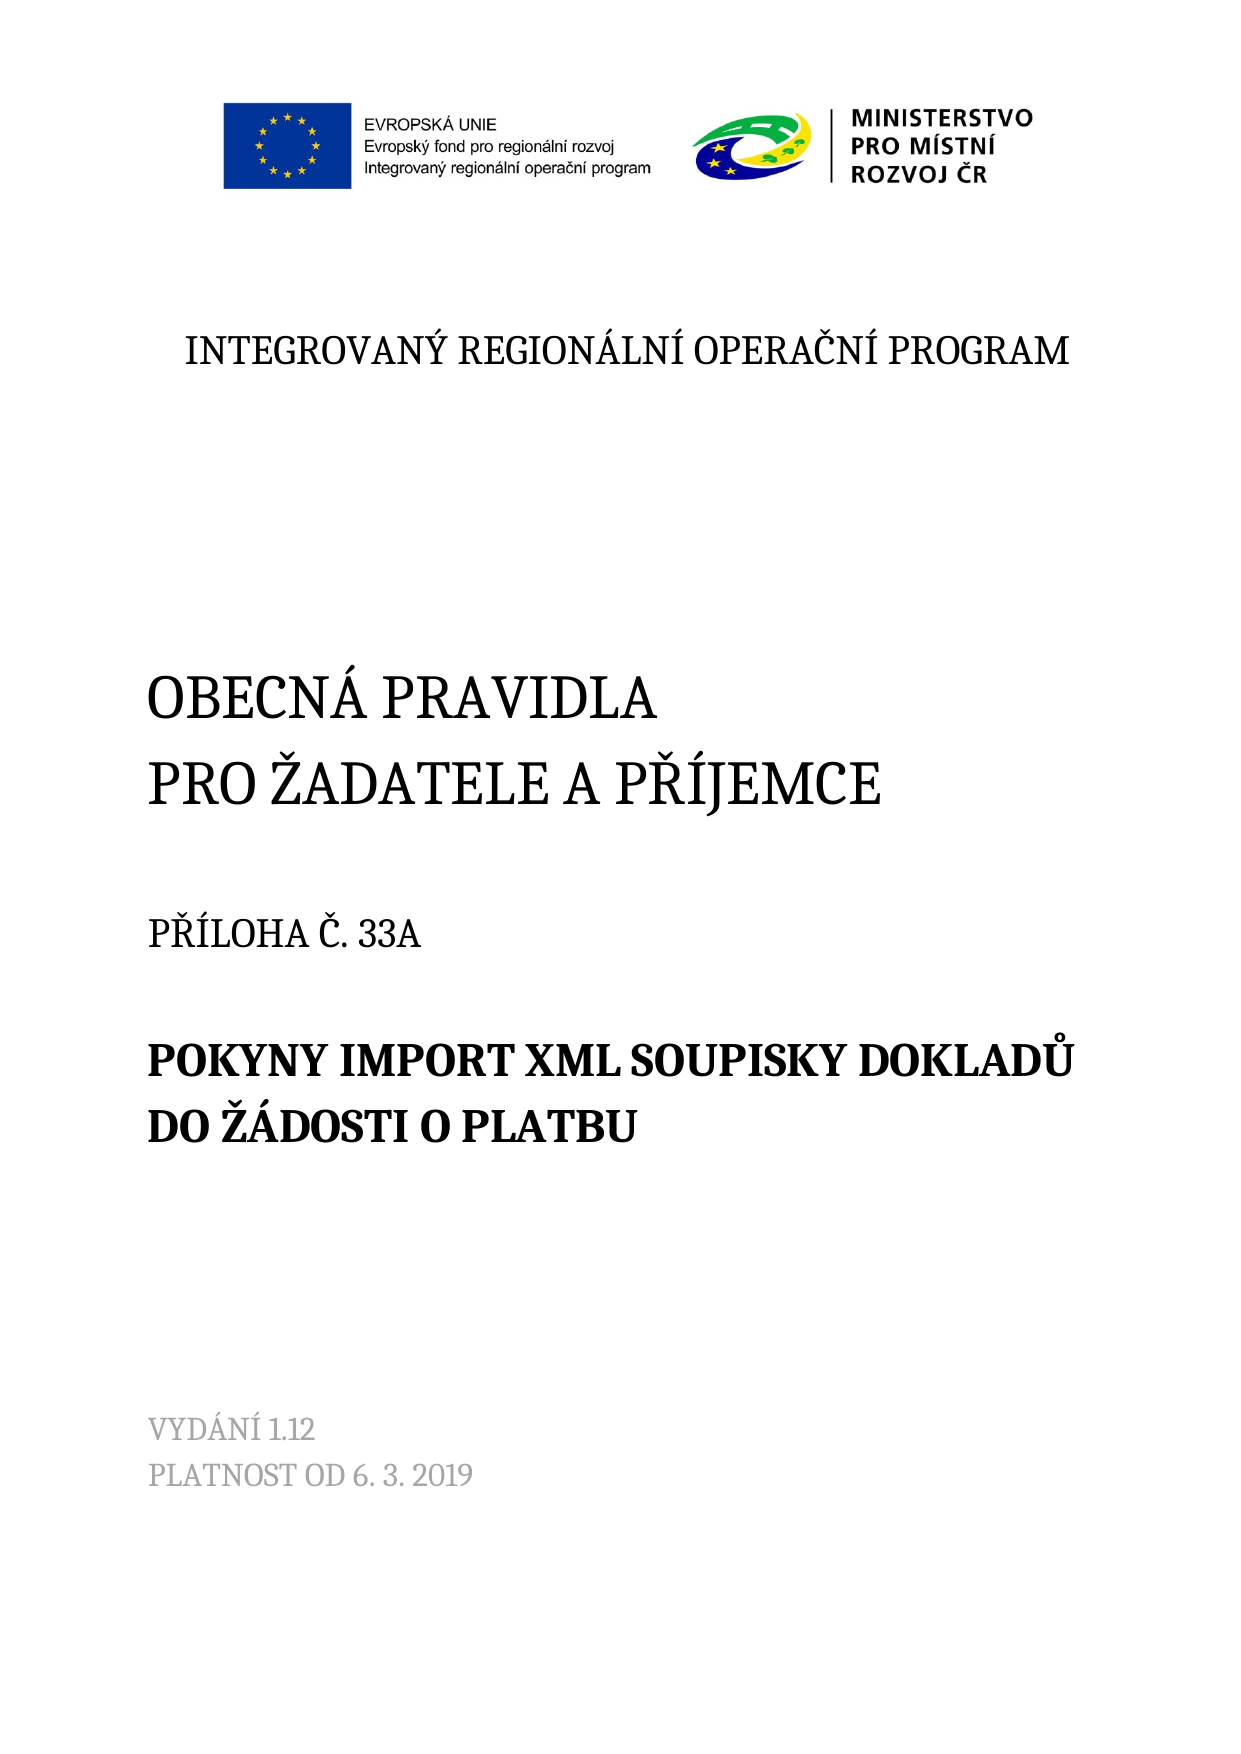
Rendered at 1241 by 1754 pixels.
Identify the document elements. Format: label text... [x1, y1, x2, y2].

text Pokyny import XML soupisky dokladů do žádosti o platbu [148, 1034, 1107, 1155]
text PLATNOST OD 6. 3. 2019 [148, 1456, 1107, 1494]
text INTEGROVANÝ REGIONÁLNÍ OPERAČNÍ PROGRAM [148, 327, 1107, 375]
text PRO ŽADATELE A PŘÍJEMCE [148, 748, 1107, 820]
text VYDÁNÍ 1.12 [148, 1410, 1107, 1448]
text Obecná PRAVIDLA [148, 662, 1107, 734]
picture [195, 73, 1060, 217]
text PŘÍLOHA Č. 33A [148, 910, 1107, 958]
